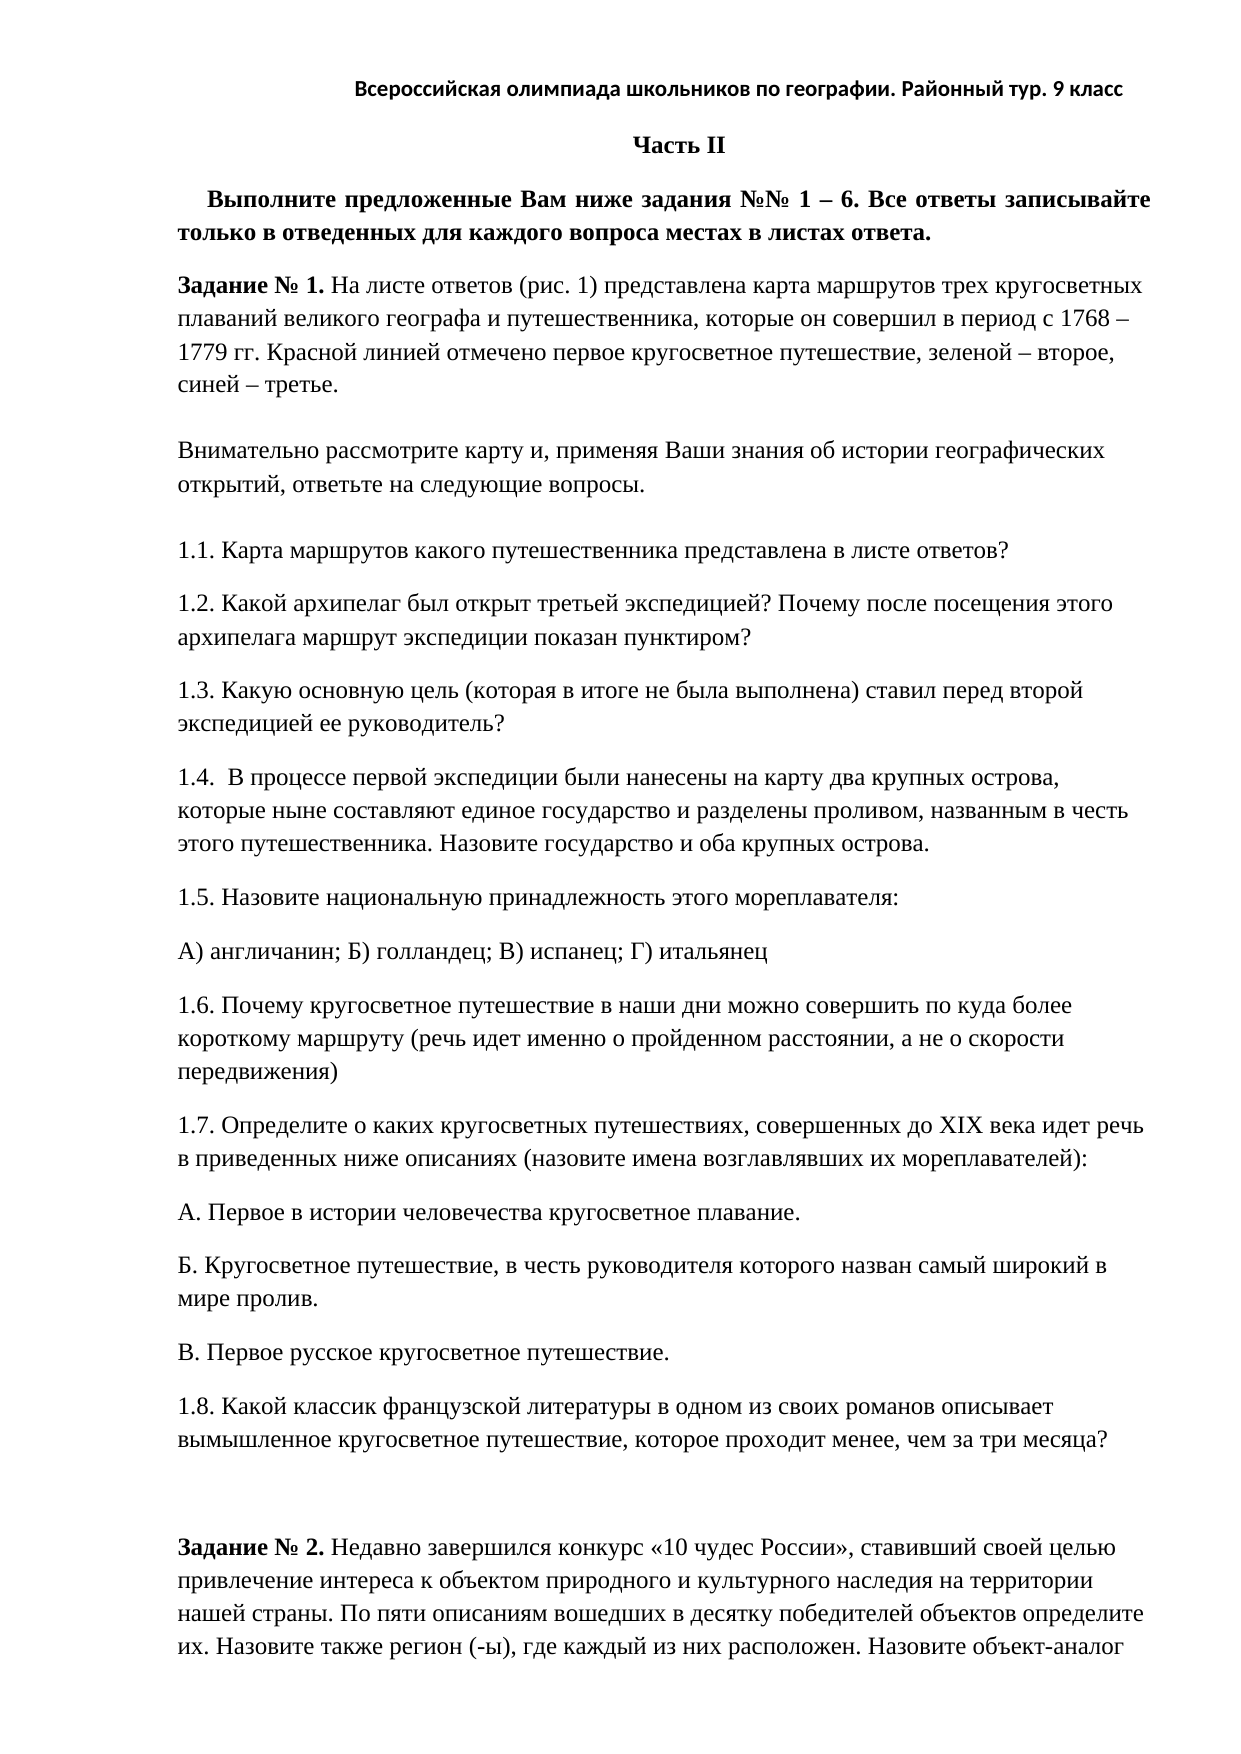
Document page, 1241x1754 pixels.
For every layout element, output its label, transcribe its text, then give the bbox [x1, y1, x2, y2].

text А. Первое в истории человечества кругосветное плавание. [177, 1197, 1152, 1225]
text 1.6. Почему кругосветное путешествие в наши дни можно совершить по куда более короткому маршруту (речь идет именно о пройденном расстоянии, а не о скорости передвижения) [177, 990, 1152, 1085]
text Часть II [177, 130, 1152, 158]
text Выполните предложенные Вам ниже задания №№ 1 – 6. Все ответы записывайте только в отведенных для каждого вопроса местах в листах ответа. [177, 184, 1152, 245]
text 1.7. Определите о каких кругосветных путешествиях, совершенных до XIX века идет речь в приведенных ниже описаниях (назовите имена возглавлявших их мореплавателей): [177, 1110, 1152, 1172]
text 1.3. Какую основную цель (которая в итоге не была выполнена) ставил перед второй экспедицией ее руководитель? [177, 675, 1152, 737]
text Б. Кругосветное путешествие, в честь руководителя которого назван самый широкий в мире пролив. [177, 1251, 1152, 1312]
text В. Первое русское кругосветное путешествие. [177, 1337, 1152, 1366]
text 1.2. Какой архипелаг был открыт третьей экспедицией? Почему после посещения этого архипелага маршрут экспедиции показан пунктиром? [177, 588, 1152, 650]
text 1.1. Карта маршрутов какого путешественника представлена в листе ответов? [177, 535, 1152, 563]
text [177, 1532, 1152, 1660]
text Задание № 1. На листе ответов (рис. 1) представлена карта маршрутов трех кругосветных плаваний великого географа и путешественника, которые он совершил в период с 1768 – 1779 гг. Красной линией отмечено первое кругосветное путешествие, зеленой – второе, синей – третье. [177, 271, 1152, 398]
text 1.8. Какой классик французской литературы в одном из своих романов описывает вымышленное кругосветное путешествие, которое проходит менее, чем за три месяца? [177, 1391, 1152, 1453]
text 1.4. В процессе первой экспедиции были нанесены на карту два крупных острова, которые ныне составляют единое государство и разделены проливом, названным в честь этого путешественника. Назовите государство и оба крупных острова. [177, 762, 1152, 857]
text 1.5. Назовите национальную принадлежность этого мореплавателя: [177, 882, 1152, 911]
text А) англичанин; Б) голландец; В) испанец; Г) итальянец [177, 936, 1152, 965]
text Внимательно рассмотрите карту и, применяя Ваши знания об истории географических открытий, ответьте на следующие вопросы. [177, 436, 1152, 497]
